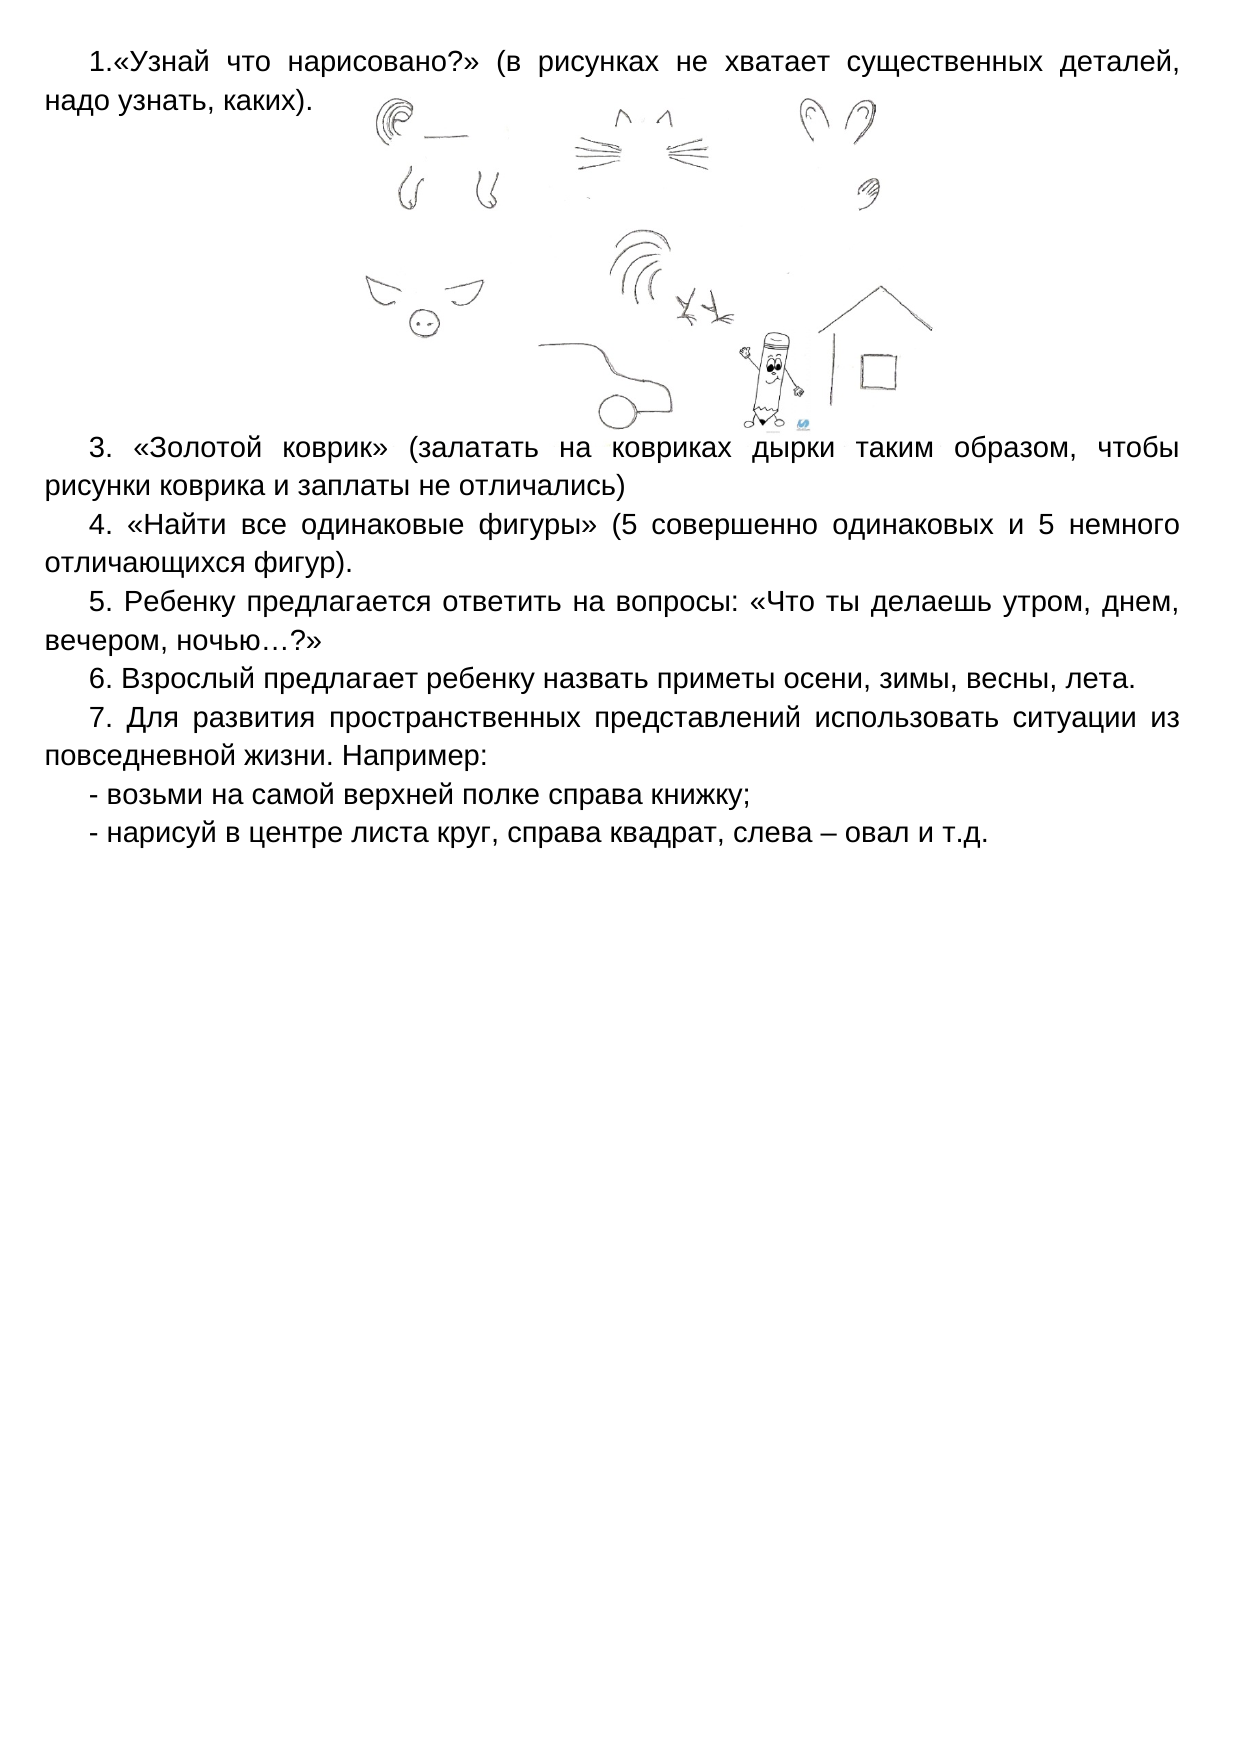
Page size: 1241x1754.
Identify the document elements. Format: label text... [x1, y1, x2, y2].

text 6. Взрослый предлагает ребенку назвать приметы осени, зимы, весны, лета. [44, 661, 1181, 694]
picture [351, 116, 943, 430]
text 7. Для развития пространственных представлений использовать ситуации из повседневной жизни. Например: [44, 699, 1181, 772]
text - нарисуй в центре листа круг, справа квадрат, слева – овал и т.д. [44, 815, 1181, 849]
text - возьми на самой верхней полке справа книжку; [44, 777, 1181, 810]
text 5. Ребенку предлагается ответить на вопросы: «Что ты делаешь утром, днем, вечером, ночью…?» [44, 584, 1181, 656]
text 4. «Найти все одинаковые фигуры» (5 совершенно одинаковых и 5 немного отличающихся фигур). [44, 507, 1181, 579]
text 3. «Золотой коврик» (залатать на ковриках дырки таким образом, чтобы рисунки коврика и заплаты не отличались) [44, 430, 1181, 502]
text 1.«Узнай что нарисовано?» (в рисунках не хватает существенных деталей, надо узнать, каких). [44, 44, 1181, 116]
